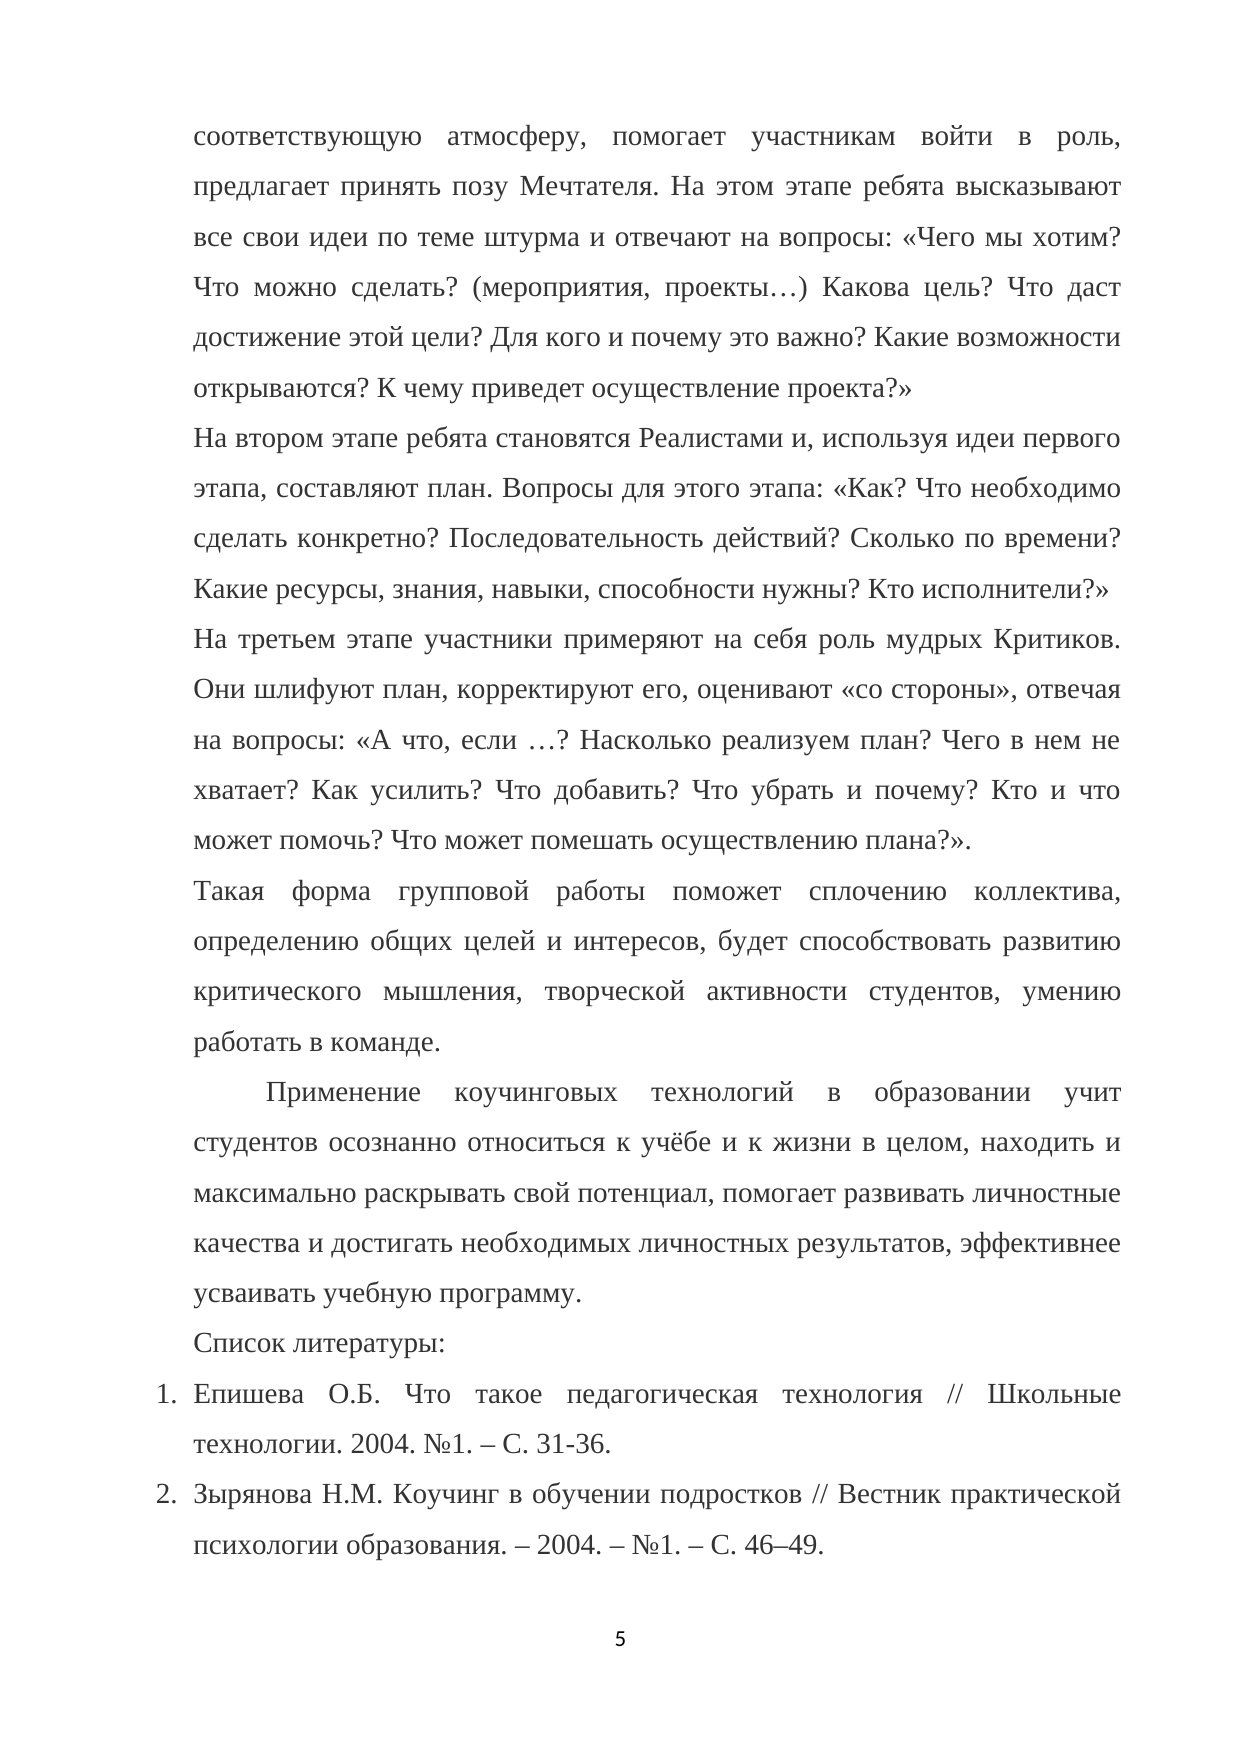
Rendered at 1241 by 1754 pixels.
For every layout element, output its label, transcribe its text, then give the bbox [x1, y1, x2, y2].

list На втором этапе ребята становятся Реалистами и, используя идеи первого этапа, составляют план. Вопросы для этого этапа: «Как? Что необходимо сделать конкретно? Последовательность действий? Сколько по времени? Какие ресурсы, знания, навыки, способности нужны? Кто исполнители?» [193, 420, 1122, 604]
list Применение коучинговых технологий в образовании учит студентов осознанно относиться к учёбе и к жизни в целом, находить и максимально раскрывать свой потенциал, помогает развивать личностные качества и достигать необходимых личностных результатов, эффективнее усваивать учебную программу. [193, 1074, 1122, 1309]
list Епишева О.Б. Что такое педагогическая технология // Школьные технологии. 2004. №1. – С. 31-36. [156, 1376, 1122, 1460]
list Зырянова Н.М. Коучинг в обучении подростков // Вестник практической психологии образования. – 2004. – №1. – С. 46–49. [156, 1477, 1122, 1560]
list Такая форма групповой работы поможет сплочению коллектива, определению общих целей и интересов, будет способствовать развитию критического мышления, творческой активности студентов, умению работать в команде. [193, 873, 1122, 1057]
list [193, 118, 1122, 403]
list На третьем этапе участники примеряют на себя роль мудрых Критиков. Они шлифуют план, корректируют его, оценивают «со стороны», отвечая на вопросы: «А что, если …? Насколько реализуем план? Чего в нем не хватает? Как усилить? Что добавить? Что убрать и почему? Кто и что может помочь? Что может помешать осуществлению плана?». [193, 621, 1122, 856]
list Список литературы: [193, 1326, 1122, 1359]
